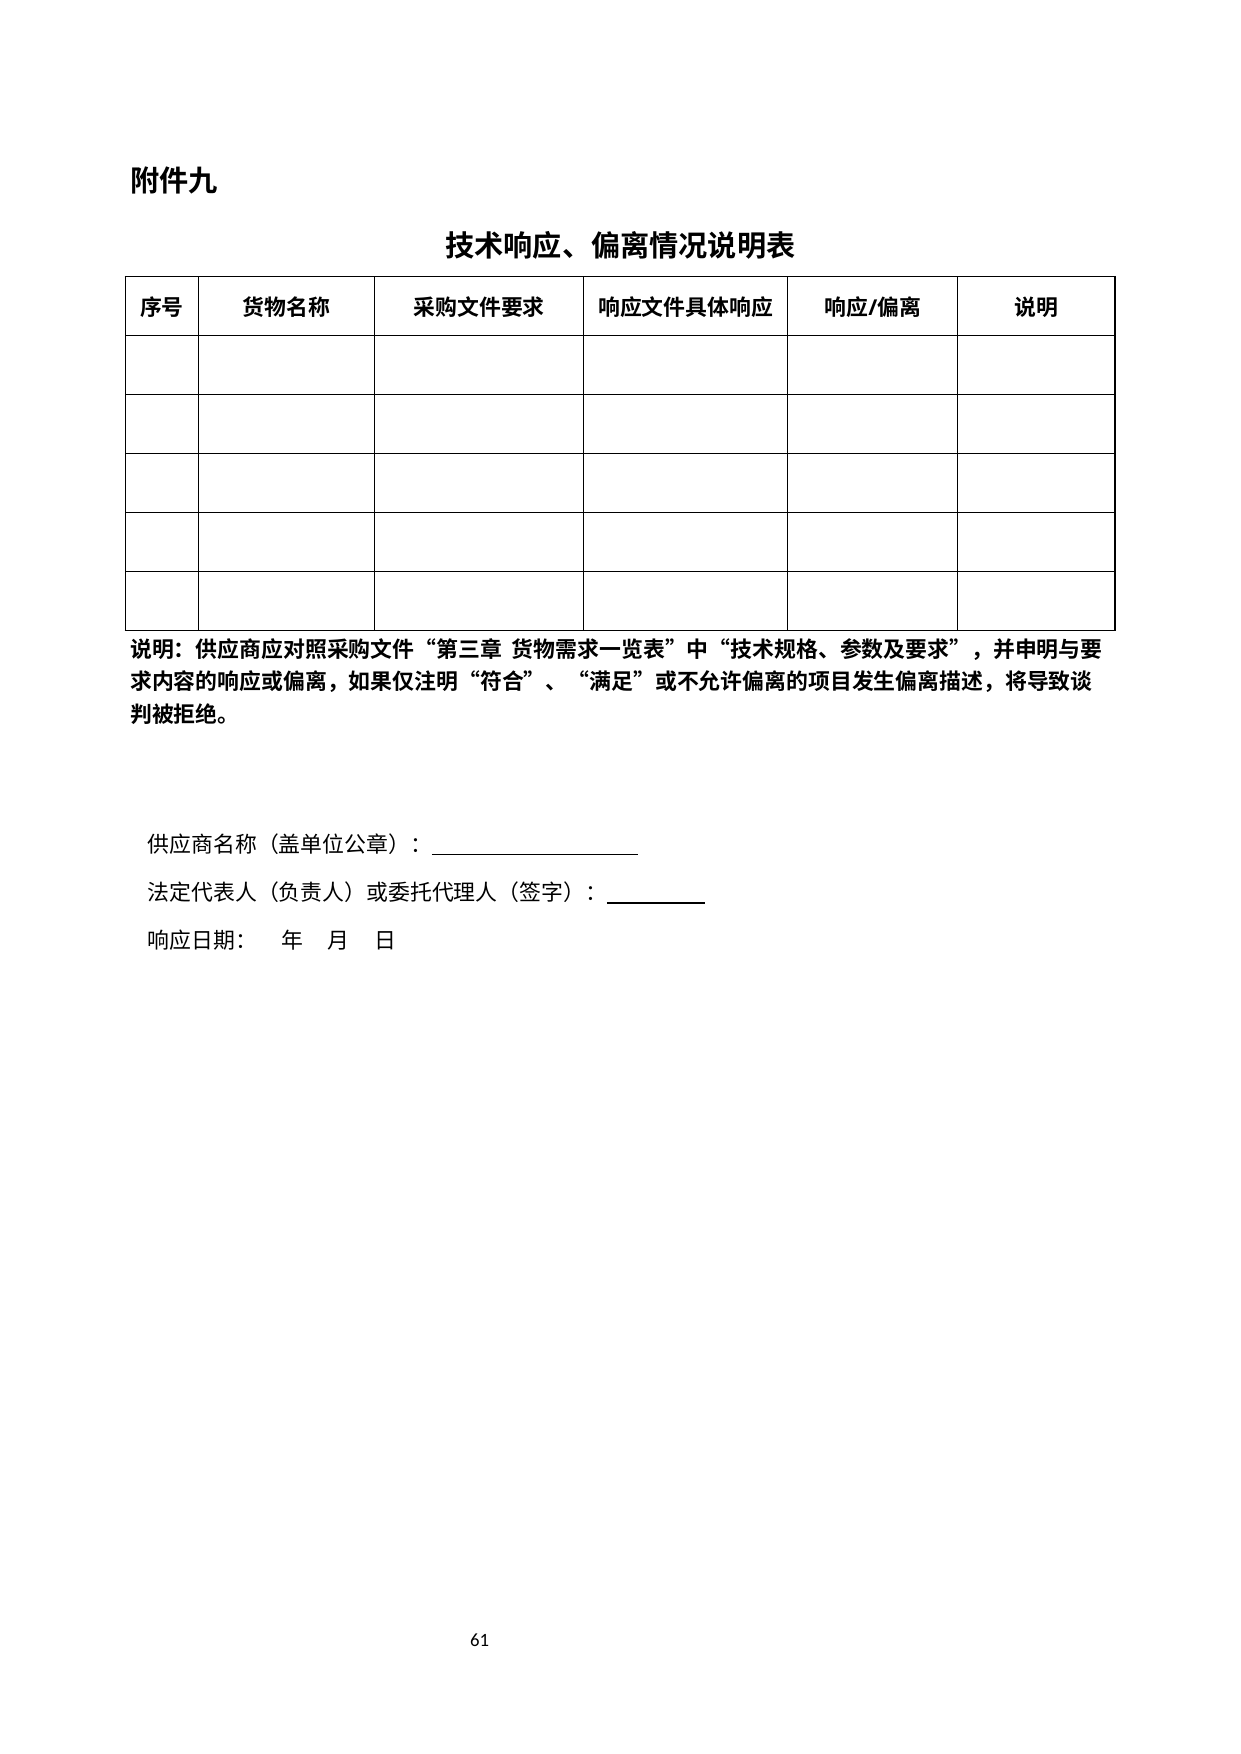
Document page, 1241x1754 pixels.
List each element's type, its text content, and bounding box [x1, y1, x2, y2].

table_cell [126, 572, 198, 630]
table_cell [375, 513, 583, 571]
table_header 采购文件要求 [375, 277, 583, 335]
table_cell [126, 395, 198, 453]
table_cell [126, 336, 198, 394]
table_cell [584, 336, 787, 394]
table_cell [375, 336, 583, 394]
table_cell [958, 395, 1114, 453]
table_header 响应/偏离 [788, 277, 957, 335]
table_cell [788, 572, 957, 630]
table_cell [199, 454, 374, 512]
table_header 响应文件具体响应 [584, 277, 787, 335]
table_cell [375, 454, 583, 512]
table_cell [199, 336, 374, 394]
table_cell [375, 395, 583, 453]
table_cell [126, 454, 198, 512]
table_header 序号 [126, 277, 198, 335]
list 附件九 [130, 146, 1110, 211]
table_cell [958, 572, 1114, 630]
table_cell [958, 336, 1114, 394]
table_cell [375, 572, 583, 630]
table_cell [199, 395, 374, 453]
text 响应日期： 年 月 日 [130, 923, 1115, 955]
table_cell [958, 454, 1114, 512]
table_header 说明 [958, 277, 1114, 335]
table_cell [126, 513, 198, 571]
table_cell [199, 513, 374, 571]
text 说明：供应商应对照采购文件“第三章 货物需求一览表”中“技术规格、参数及要求”，并申明与要求内容的响应或偏离，如果仅注明“符合”、“满足”或不允许偏离的项目发生偏离描述，将导致谈判被拒绝。 [130, 631, 1110, 729]
table_cell [788, 454, 957, 512]
text 供应商名称（盖单位公章）： [130, 826, 1115, 859]
text 法定代表人（负责人）或委托代理人（签字）： [130, 874, 1115, 907]
table_header 货物名称 [199, 277, 374, 335]
table_cell [788, 513, 957, 571]
table_cell [584, 572, 787, 630]
table_cell [958, 513, 1114, 571]
text 技术响应、偏离情况说明表 [130, 211, 1110, 276]
table_cell [584, 513, 787, 571]
table_cell [788, 395, 957, 453]
table_cell [584, 454, 787, 512]
table_cell [788, 336, 957, 394]
table_cell [584, 395, 787, 453]
table_cell [199, 572, 374, 630]
